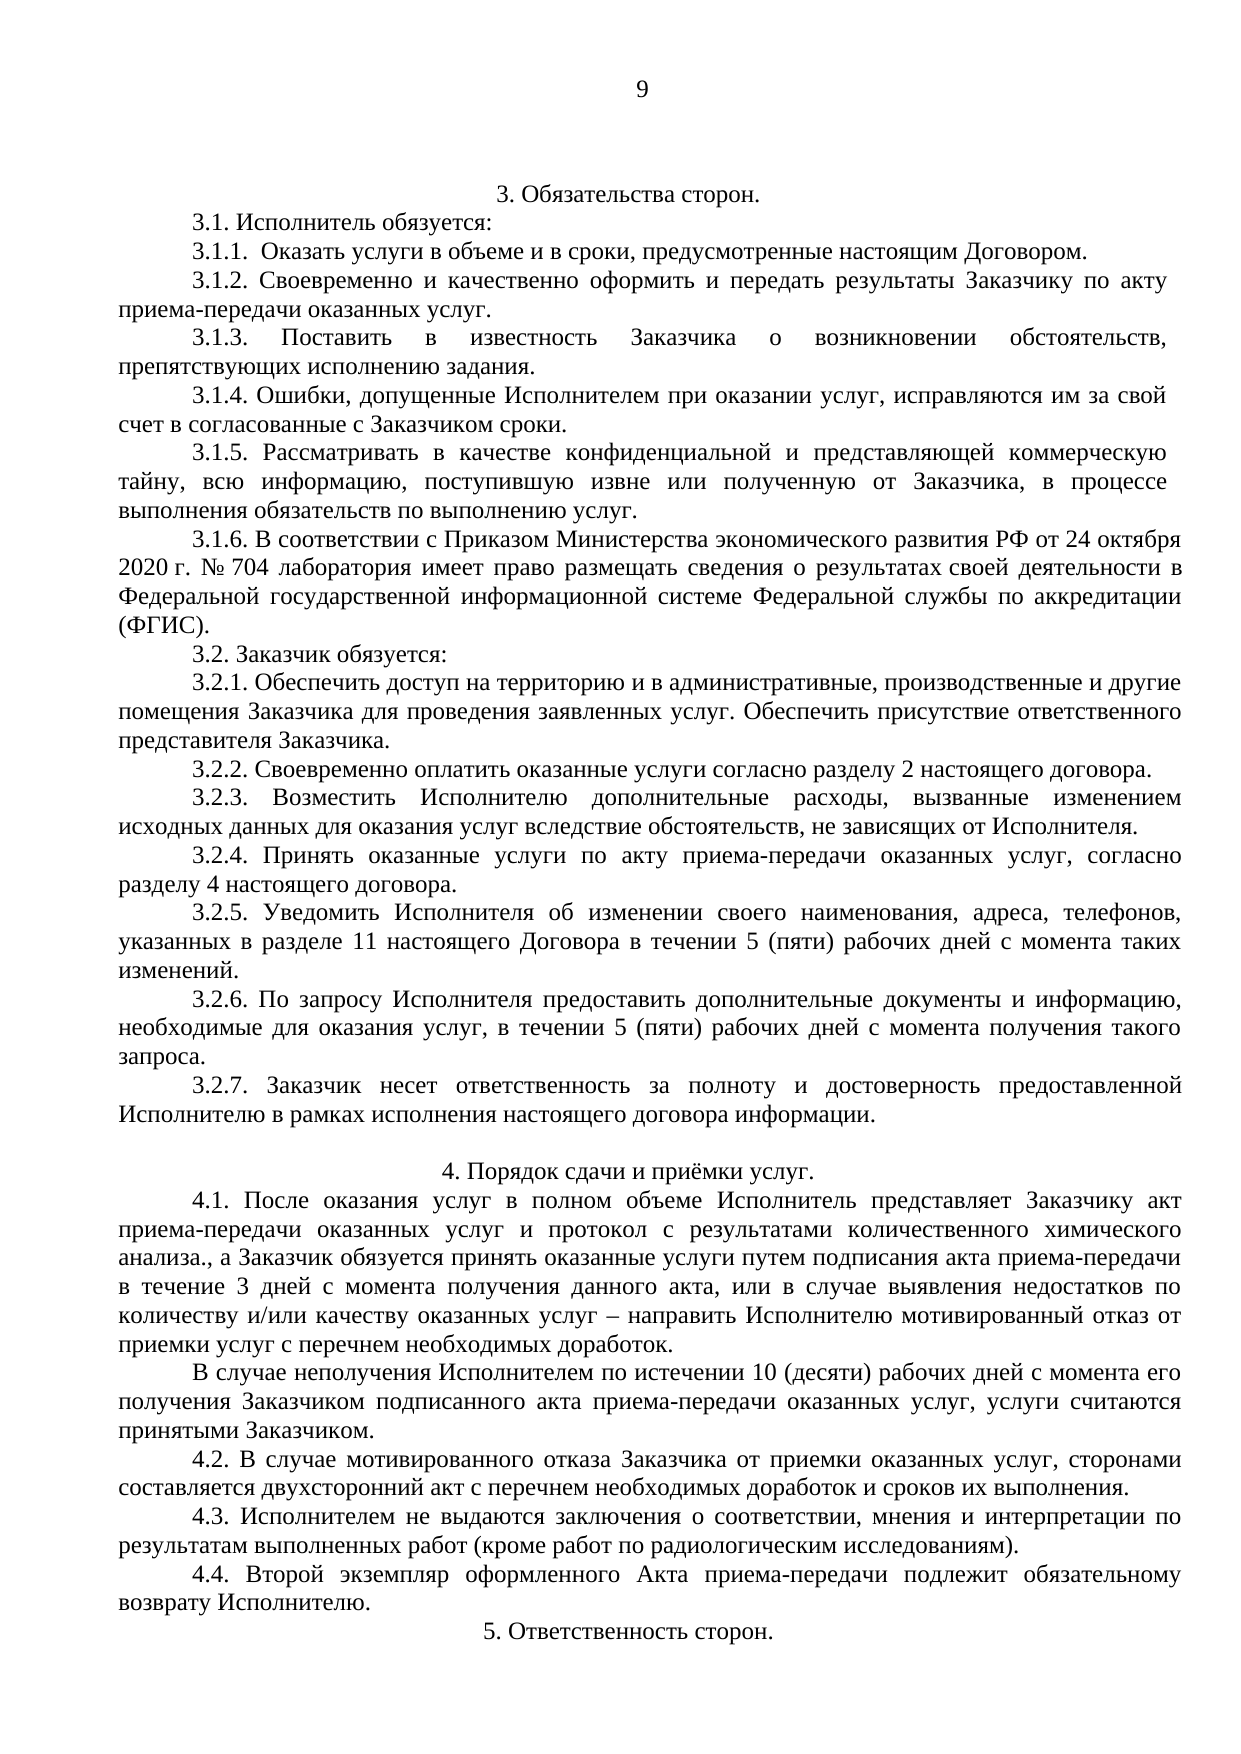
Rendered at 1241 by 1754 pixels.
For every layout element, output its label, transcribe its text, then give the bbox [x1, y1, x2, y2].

text 3.1. Исполнитель обязуется: [118, 207, 1183, 236]
text В случае неполучения Исполнителем по истечении 10 (десяти) рабочих дней с момента его получения Заказчиком подписанного акта приема-передачи оказанных услуг, услуги считаются принятыми Заказчиком. [118, 1357, 1183, 1444]
text 4.3. Исполнителем не выдаются заключения о соответствии, мнения и интерпретации по результатам выполненных работ (кроме работ по радиологическим исследованиям). [118, 1501, 1183, 1559]
text 5. Ответственность сторон. [74, 1616, 1183, 1645]
text 3.2. Заказчик обязуется: [118, 639, 1183, 667]
text 4.1. После оказания услуг в полном объеме Исполнитель представляет Заказчику акт приема-передачи оказанных услуг и протокол с результатами количественного химического анализа., а Заказчик обязуется принять оказанные услуги путем подписания акта приема-передачи в течение 3 дней с момента получения данного акта, или в случае выявления недостатков по количеству и/или качеству оказанных услуг – направить Исполнителю мотивированный отказ от приемки услуг с перечнем необходимых доработок. [118, 1185, 1183, 1357]
text 3. Обязательства сторон. [74, 179, 1183, 207]
text 3.2.1. Обеспечить доступ на территорию и в административные, производственные и другие помещения Заказчика для проведения заявленных услуг. Обеспечить присутствие ответственного представителя Заказчика. [118, 667, 1183, 754]
text 4. Порядок сдачи и приёмки услуг. [74, 1156, 1183, 1185]
text 3.1.3. Поставить в известность Заказчика о возникновении обстоятельств, препятствующих исполнению задания. [118, 322, 1168, 380]
text 4.4. Второй экземпляр оформленного Акта приема-передачи подлежит обязательному возврату Исполнителю. [118, 1559, 1183, 1616]
text 3.2.5. Уведомить Исполнителя об изменении своего наименования, адреса, телефонов, указанных в разделе 11 настоящего Договора в течении 5 (пяти) рабочих дней с момента таких изменений. [118, 897, 1183, 984]
text 3.1.1. Оказать услуги в объеме и в сроки, предусмотренные настоящим Договором. [118, 236, 1183, 265]
text 3.1.4. Ошибки, допущенные Исполнителем при оказании услуг, исправляются им за свой счет в согласованные с Заказчиком сроки. [118, 380, 1168, 437]
text 3.1.6. В соответствии с Приказом Министерства экономического развития РФ от 24 октября 2020 г. № 704 лаборатория имеет право размещать сведения о результатах своей деятельности в Федеральной государственной информационной системе Федеральной службы по аккредитации (ФГИС). [118, 524, 1183, 639]
text 3.1.5. Рассматривать в качестве конфиденциальной и представляющей коммерческую тайну, всю информацию, поступившую извне или полученную от Заказчика, в процессе выполнения обязательств по выполнению услуг. [118, 437, 1168, 524]
text 3.2.3. Возместить Исполнителю дополнительные расходы, вызванные изменением исходных данных для оказания услуг вследствие обстоятельств, не зависящих от Исполнителя. [118, 782, 1183, 840]
text 3.1.2. Своевременно и качественно оформить и передать результаты Заказчику по акту приема-передачи оказанных услуг. [118, 265, 1168, 322]
text 3.2.2. Своевременно оплатить оказанные услуги согласно разделу 2 настоящего договора. [118, 754, 1183, 782]
text 3.2.7. Заказчик несет ответственность за полноту и достоверность предоставленной Исполнителю в рамках исполнения настоящего договора информации. [118, 1070, 1183, 1127]
text 3.2.6. По запросу Исполнителя предоставить дополнительные документы и информацию, необходимые для оказания услуг, в течении 5 (пяти) рабочих дней с момента получения такого запроса. [118, 984, 1183, 1070]
text 3.2.4. Принять оказанные услуги по акту приема-передачи оказанных услуг, согласно разделу 4 настоящего договора. [118, 840, 1183, 897]
text 4.2. В случае мотивированного отказа Заказчика от приемки оказанных услуг, сторонами составляется двухсторонний акт с перечнем необходимых доработок и сроков их выполнения. [118, 1444, 1183, 1501]
